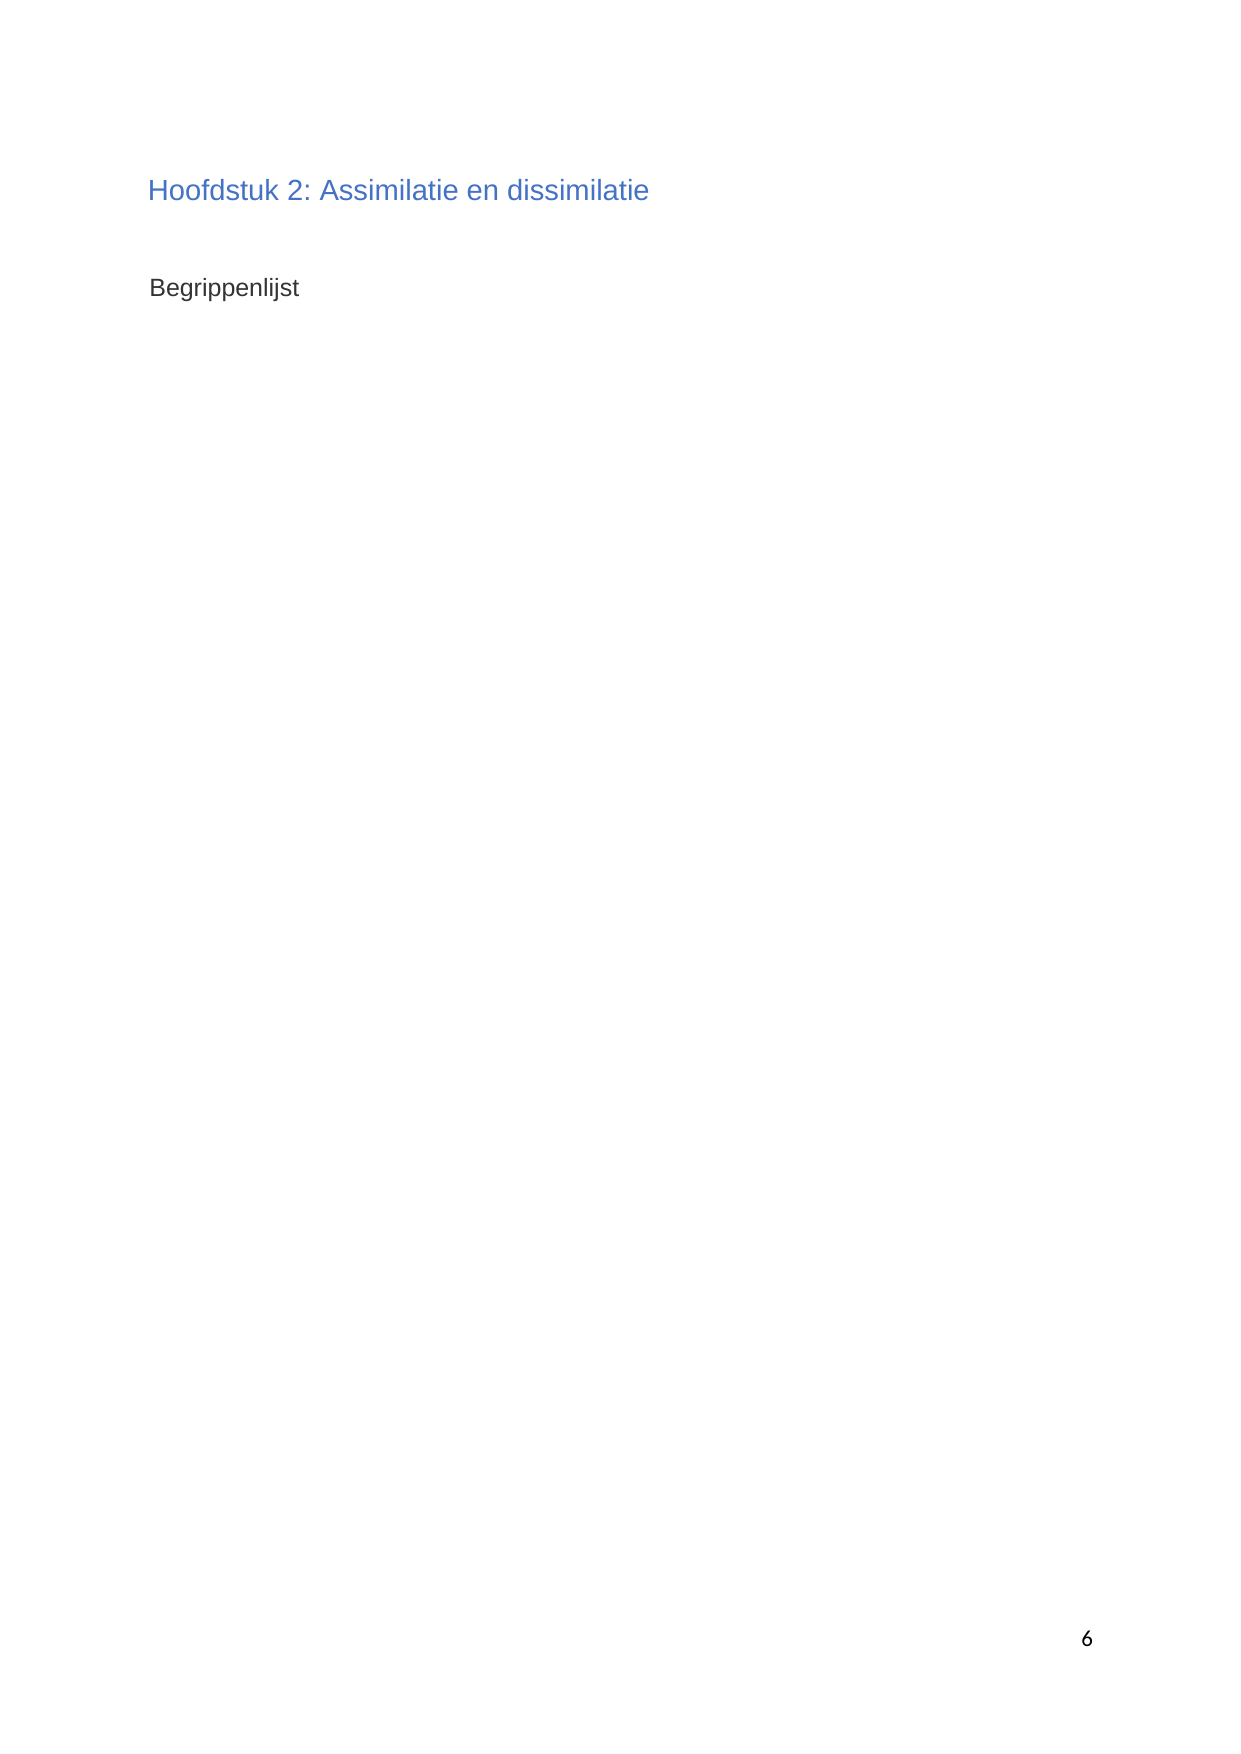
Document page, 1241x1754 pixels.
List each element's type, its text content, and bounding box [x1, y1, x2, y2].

text Begrippenlijst [149, 273, 1093, 301]
subtitle Hoofdstuk 2: Assimilatie en dissimilatie [148, 173, 1093, 206]
